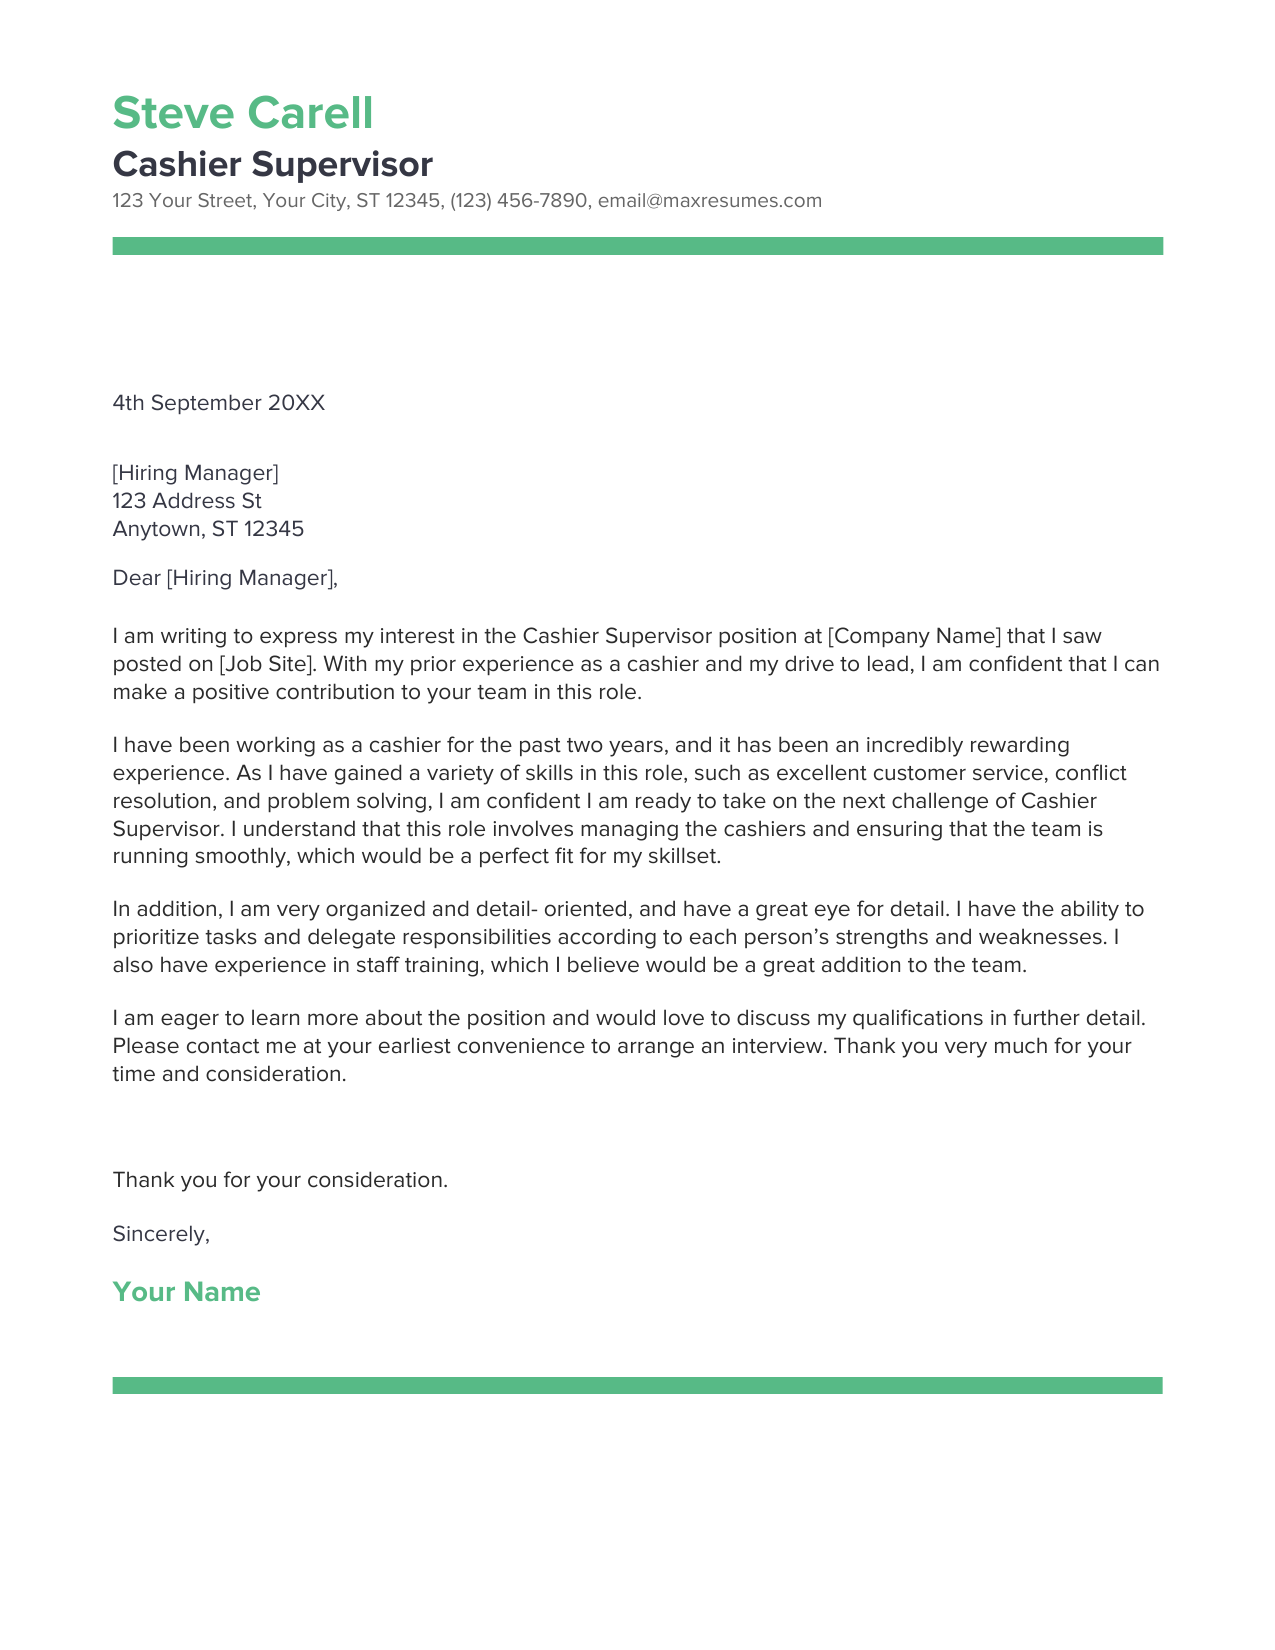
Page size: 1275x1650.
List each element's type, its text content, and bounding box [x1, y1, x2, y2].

text 4th September 20XX [112, 389, 1162, 417]
picture [112, 237, 1164, 255]
text [Hiring Manager] [112, 431, 1162, 487]
text Your Name [112, 1275, 1162, 1310]
text 123 Address St [112, 487, 1162, 515]
text I have been working as a cashier for the past two years, and it has been an incredibly rewarding experience. As I have gained a variety of skills in this role, such as excellent customer service, conflict resolution, and problem solving, I am confident I am ready to take on the next challenge of Cashier Supervisor. I understand that this role involves managing the cashiers and ensuring that the team is running smoothly, which would be a perfect fit for my skillset. [112, 731, 1162, 871]
text In addition, I am very organized and detail- oriented, and have a great eye for detail. I have the ability to prioritize tasks and delegate responsibilities according to each person’s strengths and weaknesses. I also have experience in staff training, which I believe would be a great addition to the team. [112, 896, 1162, 979]
text 123 Your Street, Your City, ST 12345, (123) 456-7890, email@maxresumes.com [112, 188, 1162, 213]
text I am writing to express my interest in the Cashier Supervisor position at [Company Name] that I saw posted on [Job Site]. With my prior experience as a cashier and my drive to lead, I am confident that I can make a positive contribution to your team in this role. [112, 622, 1162, 706]
text I am eager to learn more about the position and would love to discuss my qualifications in further detail. Please contact me at your earliest convenience to arrange an interview. Thank you very much for your time and consideration. [112, 1004, 1162, 1088]
text Thank you for your consideration. [112, 1166, 1162, 1194]
text Steve Carell Cashier Supervisor [112, 33, 1162, 188]
text Sincerely, [112, 1220, 1162, 1248]
text Anytown, ST 12345 [112, 515, 1162, 543]
text Dear [Hiring Manager], [112, 564, 1162, 592]
picture [112, 1377, 1163, 1394]
